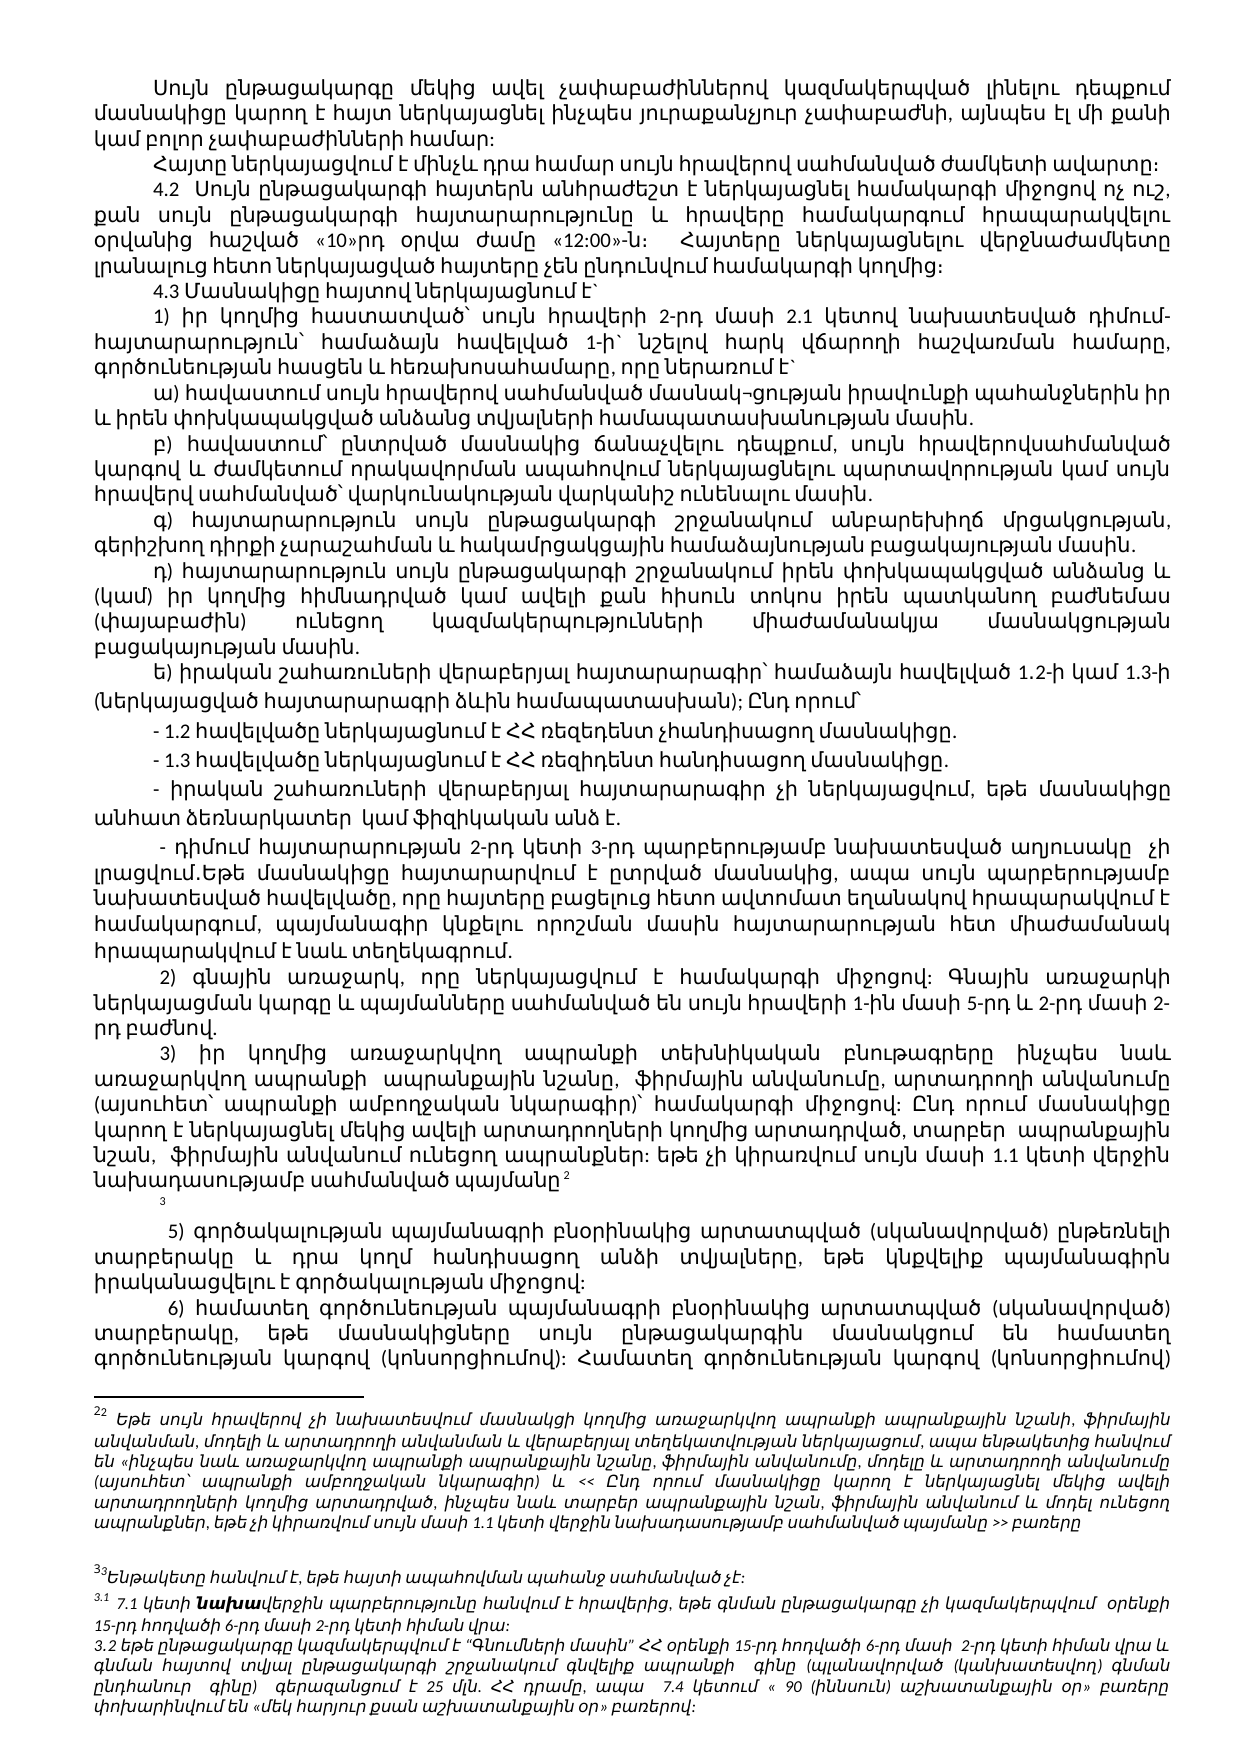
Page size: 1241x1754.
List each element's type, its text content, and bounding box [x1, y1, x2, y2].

text 5) գործակալության պայմանագրի բնօրինակից արտատպված (սկանավորված) ընթեռնելի տարբերակը և դրա կողմ հանդիսացող անձի տվյալները, եթե կնքվելիք պայմանագիրն իրականացվելու է գործակալության միջոցով: [94, 1218, 1171, 1295]
text Հայտը ներկայացվում է մինչև դրա համար սույն հրավերով սահմանված ժամկետի ավարտը։ [94, 151, 1171, 177]
text ա) հավաստում սույն հրավերով սահմանված մասնակ¬ցության իրավունքի պահանջներին իր և իրեն փոխկապակցված անձանց տվյալների համապատասխանության մասին. [94, 380, 1171, 431]
text գ) հայտարարություն սույն ընթացակարգի շրջանակում անբարեխիղճ մրցակցության, գերիշխող դիրքի չարաշահման և հակամրցակցային համաձայնության բացակայության մասին. [94, 507, 1171, 558]
text 4.3 Մասնակիցը հայտով ներկայացնում է` [94, 278, 1171, 304]
text 3) իր կողմից առաջարկվող ապրանքի տեխնիկական բնութագրերը ինչպես նաև առաջարկվող ապրանքի ապրանքային նշանը, ֆիրմային անվանումը, արտադրողի անվանումը (այսուհետ՝ ապրանքի ամբողջական նկարագիր)՝ համակարգի միջոցով: Ընդ որում մասնակիցը կարող է ներկայացնել մեկից ավելի արտադրողների կողմից արտադրված, տարբեր ապրանքային նշան, ֆիրմային անվանում ունեցող ապրանքներ: եթե չի կիրառվում սույն մասի 1.1 կետի վերջին նախադասությամբ սահմանված պայմանը 2 [94, 1041, 1171, 1193]
text - 1.2 հավելվածը ներկայացնում է ՀՀ ռեզեդենտ չհանդիսացող մասնակիցը. [94, 718, 1171, 743]
text դ) հայտարարություն սույն ընթացակարգի շրջանակում իրեն փոխկապակցված անձանց և (կամ) իր կողմից հիմնադրված կամ ավելի քան հիսուն տոկոս իրեն պատկանող բաժնեմաս (փայաբաժին) ունեցող կազմակերպությունների միաժամանակյա մասնակցության բացակայության մասին. [94, 558, 1171, 659]
text 3 [94, 1193, 1171, 1218]
text բ) հավաստում՝ ընտրված մասնակից ճանաչվելու դեպքում, սույն հրավերովսահմանված կարգով և ժամկետում որակավորման ապահովում ներկայացնելու պարտավորության կամ սույն հրավերվ սահմանված՝ վարկունակության վարկանիշ ունենալու մասին. [94, 431, 1171, 507]
text - դիմում հայտարարության 2-րդ կետի 3-րդ պարբերությամբ նախատեսված աղյուսակը չի լրացվում․Եթե մասնակիցը հայտարարվում է ըտրված մասնակից, ապա սույն պարբերությամբ նախատեսված հավելվածը, որը հայտերը բացելուց հետո ավտոմատ եղանակով հրապարակվում է համակարգում, պայմանագիր կնքելու որոշման մասին հայտարարության հետ միաժամանակ հրապարակվում է նաև տեղեկագրում. [94, 834, 1171, 964]
text - իրական շահառուների վերաբերյալ հայտարարագիր չի ներկայացվում, եթե մասնակիցը անհատ ձեռնարկատեր կամ ֆիզիկական անձ է. [94, 776, 1171, 831]
text Սույն ընթացակարգը մեկից ավել չափաբաժիններով կազմակերպված լինելու դեպքում մասնակիցը կարող է հայտ ներկայացնել ինչպես յուրաքանչյուր չափաբաժնի, այնպես էլ մի քանի կամ բոլոր չափաբաժինների համար: [94, 75, 1171, 151]
text 1) իր կողմից հաստատված՝ սույն հրավերի 2-րդ մասի 2.1 կետով նախատեսված դիմում-հայտարարություն՝ համաձայն հավելված 1-ի` նշելով հարկ վճարողի հաշվառման համարը, գործունեության հասցեն և հեռախոսահամարը, որը ներառում է` [94, 304, 1171, 380]
text - 1.3 հավելվածը ներկայացնում է ՀՀ ռեզիդենտ հանդիսացող մասնակիցը. [94, 747, 1171, 772]
text 2) գնային առաջարկ, որը ներկայացվում է համակարգի միջոցով: Գնային առաջարկի ներկայացման կարգը և պայմանները սահմանված են սույն հրավերի 1-ին մասի 5-րդ և 2-րդ մասի 2-րդ բաժնով. [94, 964, 1171, 1041]
text 4.2 Սույն ընթացակարգի հայտերն անհրաժեշտ է ներկայացնել համակարգի միջոցով ոչ ուշ, քան սույն ընթացակարգի հայտարարությունը և հրավերը համակարգում հրապարակվելու օրվանից հաշված «10»րդ օրվա ժամը «12:00»-ն։ Հայտերը ներկայացնելու վերջնաժամկետը լրանալուց հետո ներկայացված հայտերը չեն ընդունվում համակարգի կողմից։ [94, 177, 1171, 278]
text ե) իրական շահառուների վերաբերյալ հայտարարագիր՝ համաձայն հավելված 1․2-ի կամ 1.3-ի (ներկայացված հայտարարագրի ձևին համապատասխան); Ընդ որում՝ [94, 659, 1171, 714]
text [94, 1295, 1171, 1371]
